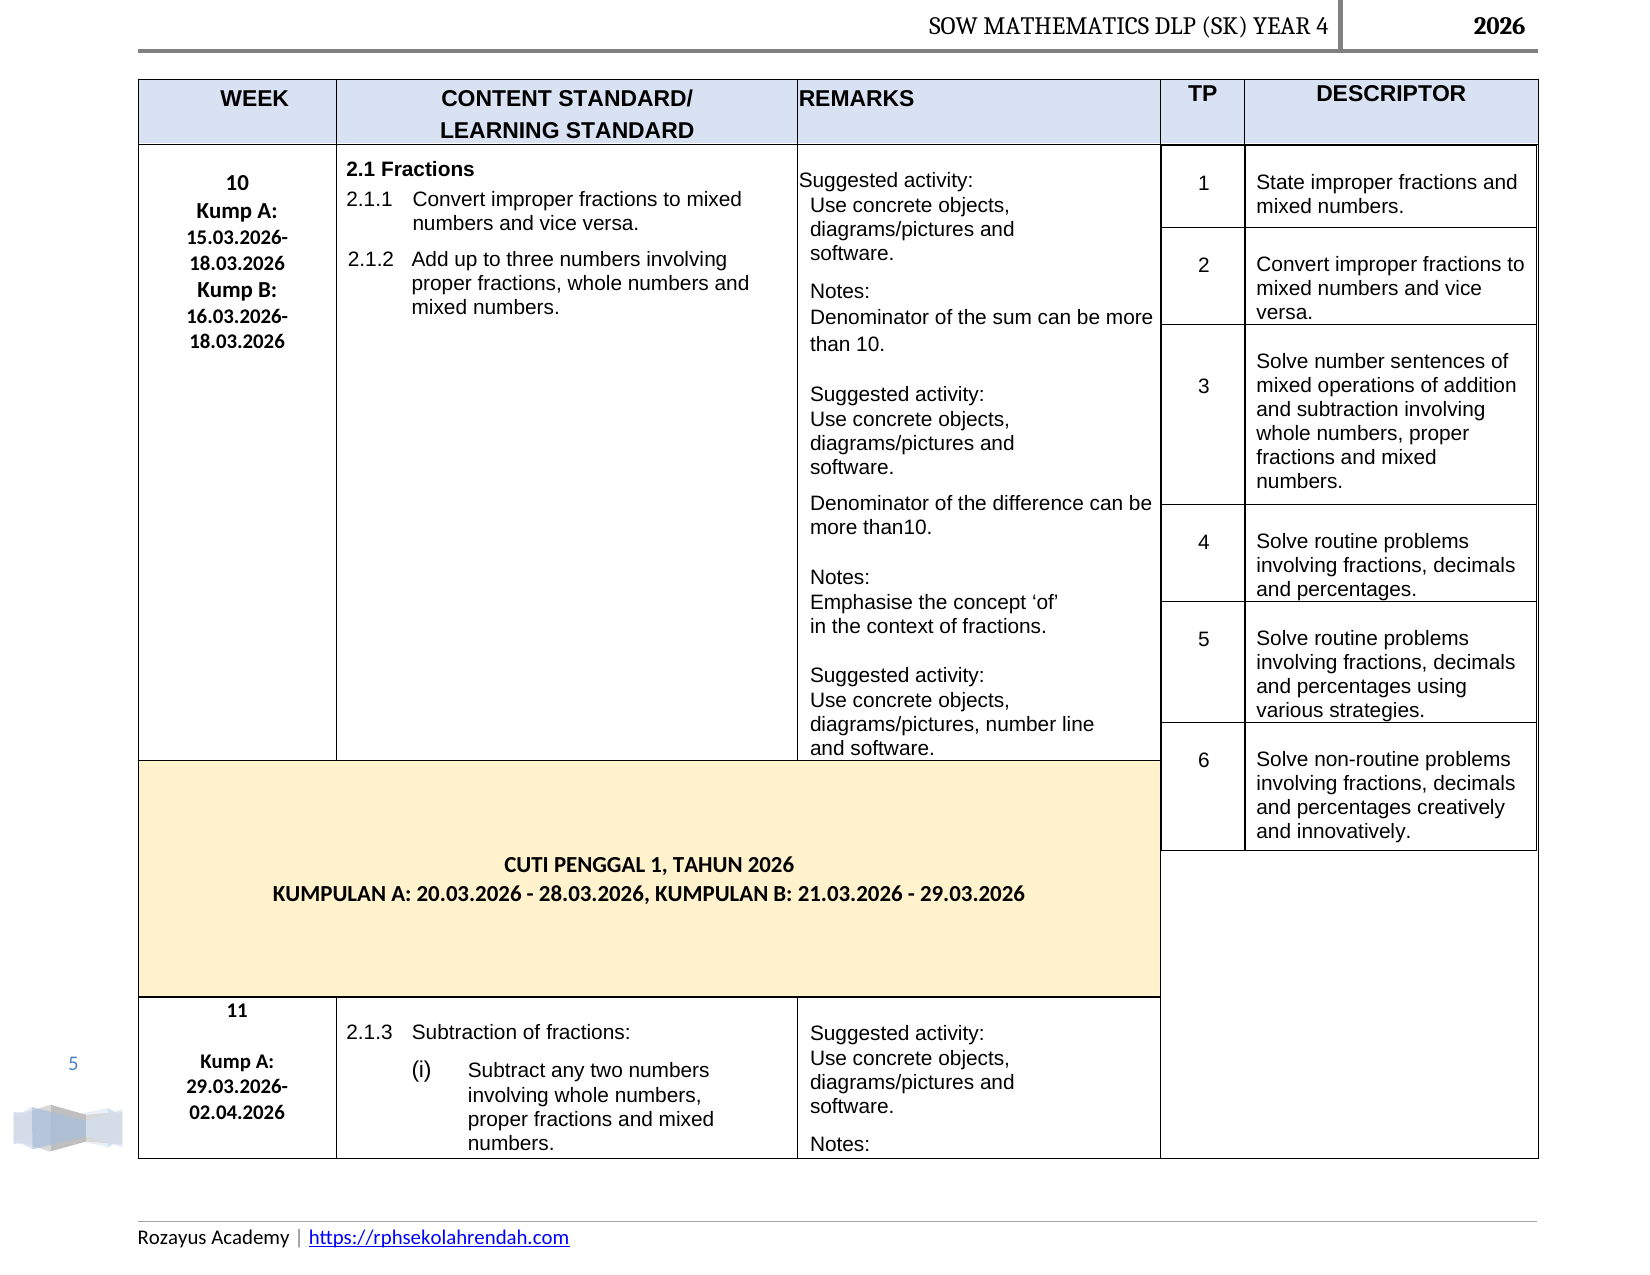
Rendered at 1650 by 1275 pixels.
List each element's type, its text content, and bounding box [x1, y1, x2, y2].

table_cell 10 Kump A: 15.03.2026-18.03.2026 Kump B: 16.03.2026-18.03.2026 [139, 145, 336, 760]
table_cell REMARKS [798, 80, 1160, 143]
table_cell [139, 998, 336, 1158]
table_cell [337, 80, 797, 143]
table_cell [798, 998, 1160, 1158]
table_cell 2.1 Fractions Convert improper fractions to mixed numbers and vice versa. Add up to three numbers involving proper fractions, whole numbers and mixed numbers. [337, 145, 797, 760]
table_cell CUTI PENGGAL 1, TAHUN 2026 KUMPULAN A: 20.03.2026 - 28.03.2026, KUMPULAN B: 21.03.2026 - 29.03.2026 [139, 761, 1160, 996]
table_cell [337, 998, 797, 1158]
table_cell DESCRIPTOR [1245, 80, 1538, 143]
table_cell TP [1161, 80, 1244, 143]
table_cell WEEK [139, 80, 336, 143]
table_cell [1161, 145, 1538, 1158]
